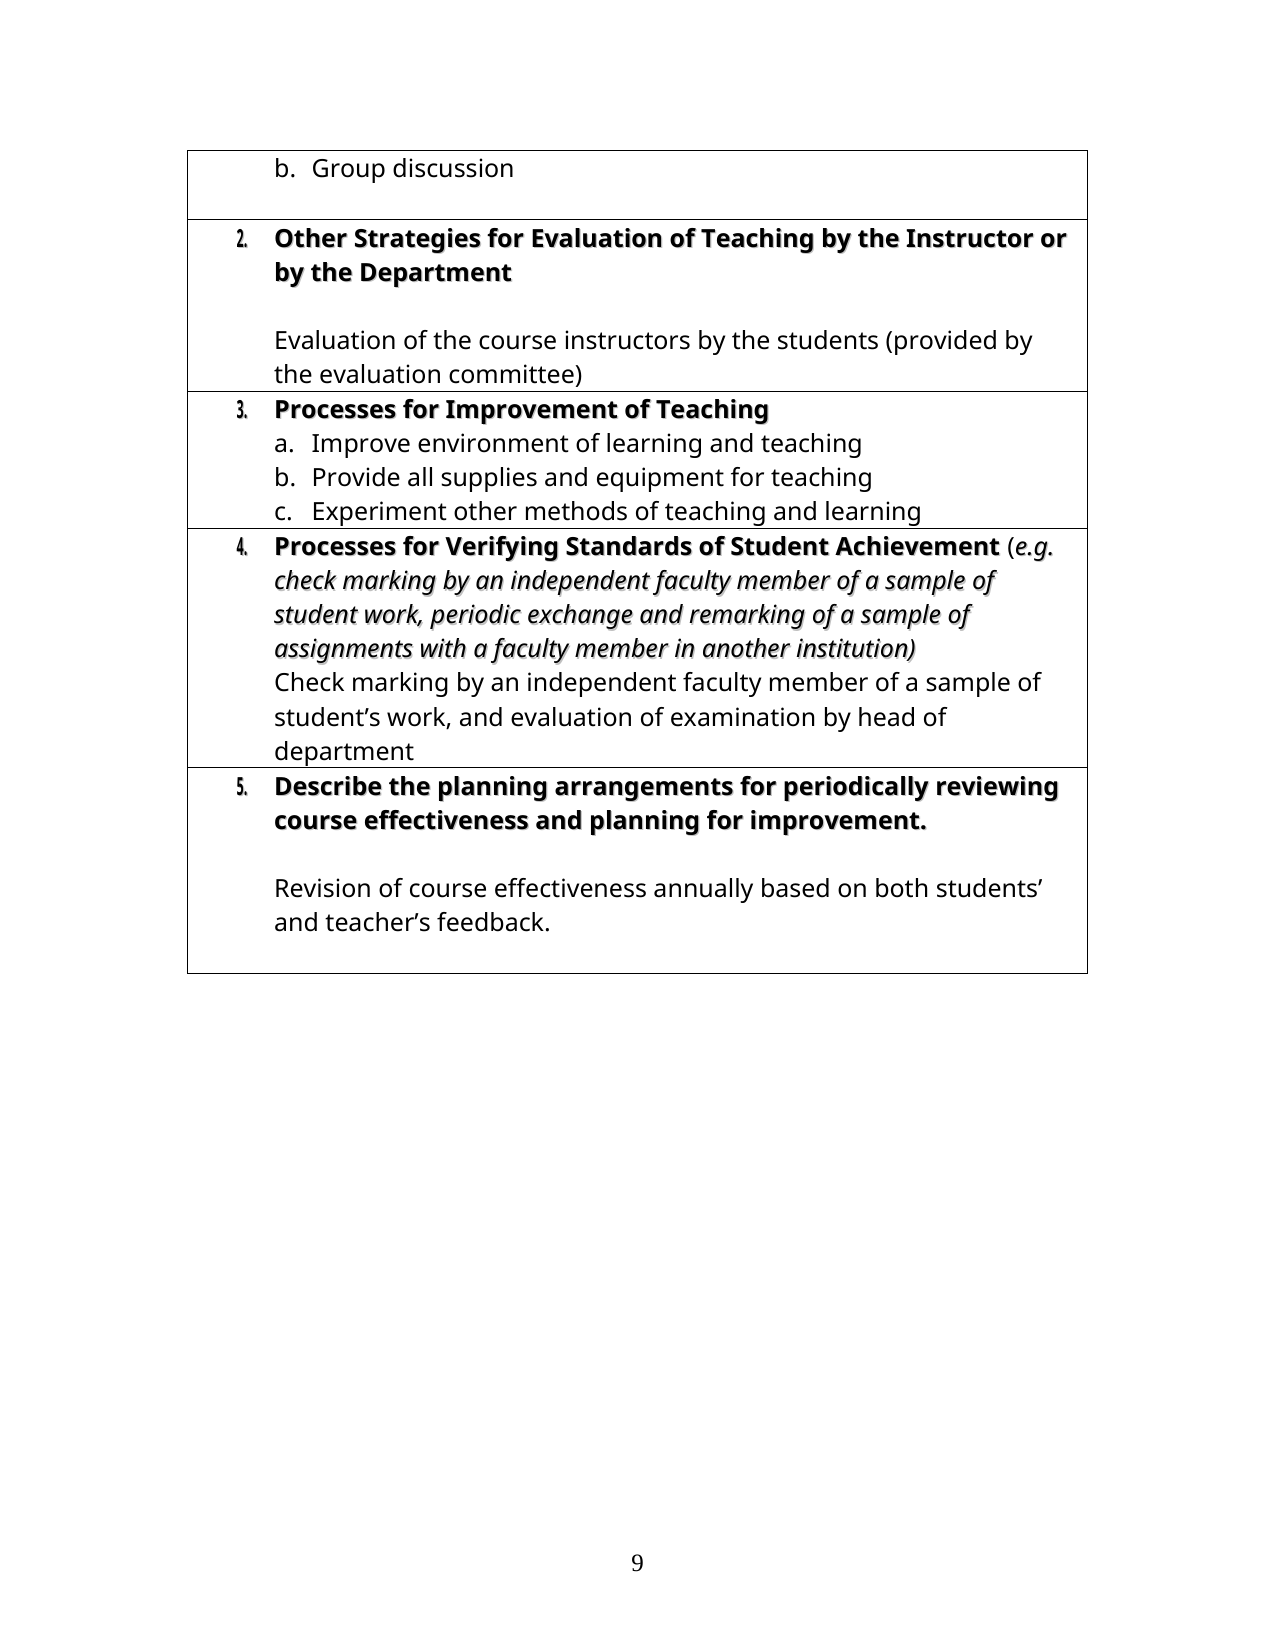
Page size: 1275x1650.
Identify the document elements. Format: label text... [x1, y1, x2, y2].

table_cell Processes for Improvement of Teaching Improve environment of learning and teaching Provide all supplies and equipment for teaching Experiment other methods of teaching and learning [188, 392, 1087, 528]
table_cell Other Strategies for Evaluation of Teaching by the Instructor or by the Department Evaluation of the course instructors by the students (provided by the evaluation committee) [188, 220, 1087, 391]
table_cell Processes for Verifying Standards of Student Achievement (e.g. check marking by an independent faculty member of a sample of student work, periodic exchange and remarking of a sample of assignments with a faculty member in another institution) Check marking by an independent faculty member of a sample of student’s work, and evaluation of examination by head of department [188, 529, 1087, 767]
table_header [188, 151, 1087, 219]
table_cell Describe the planning arrangements for periodically reviewing course effectiveness and planning for improvement. Revision of course effectiveness annually based on both students’ and teacher’s feedback. [188, 768, 1087, 973]
